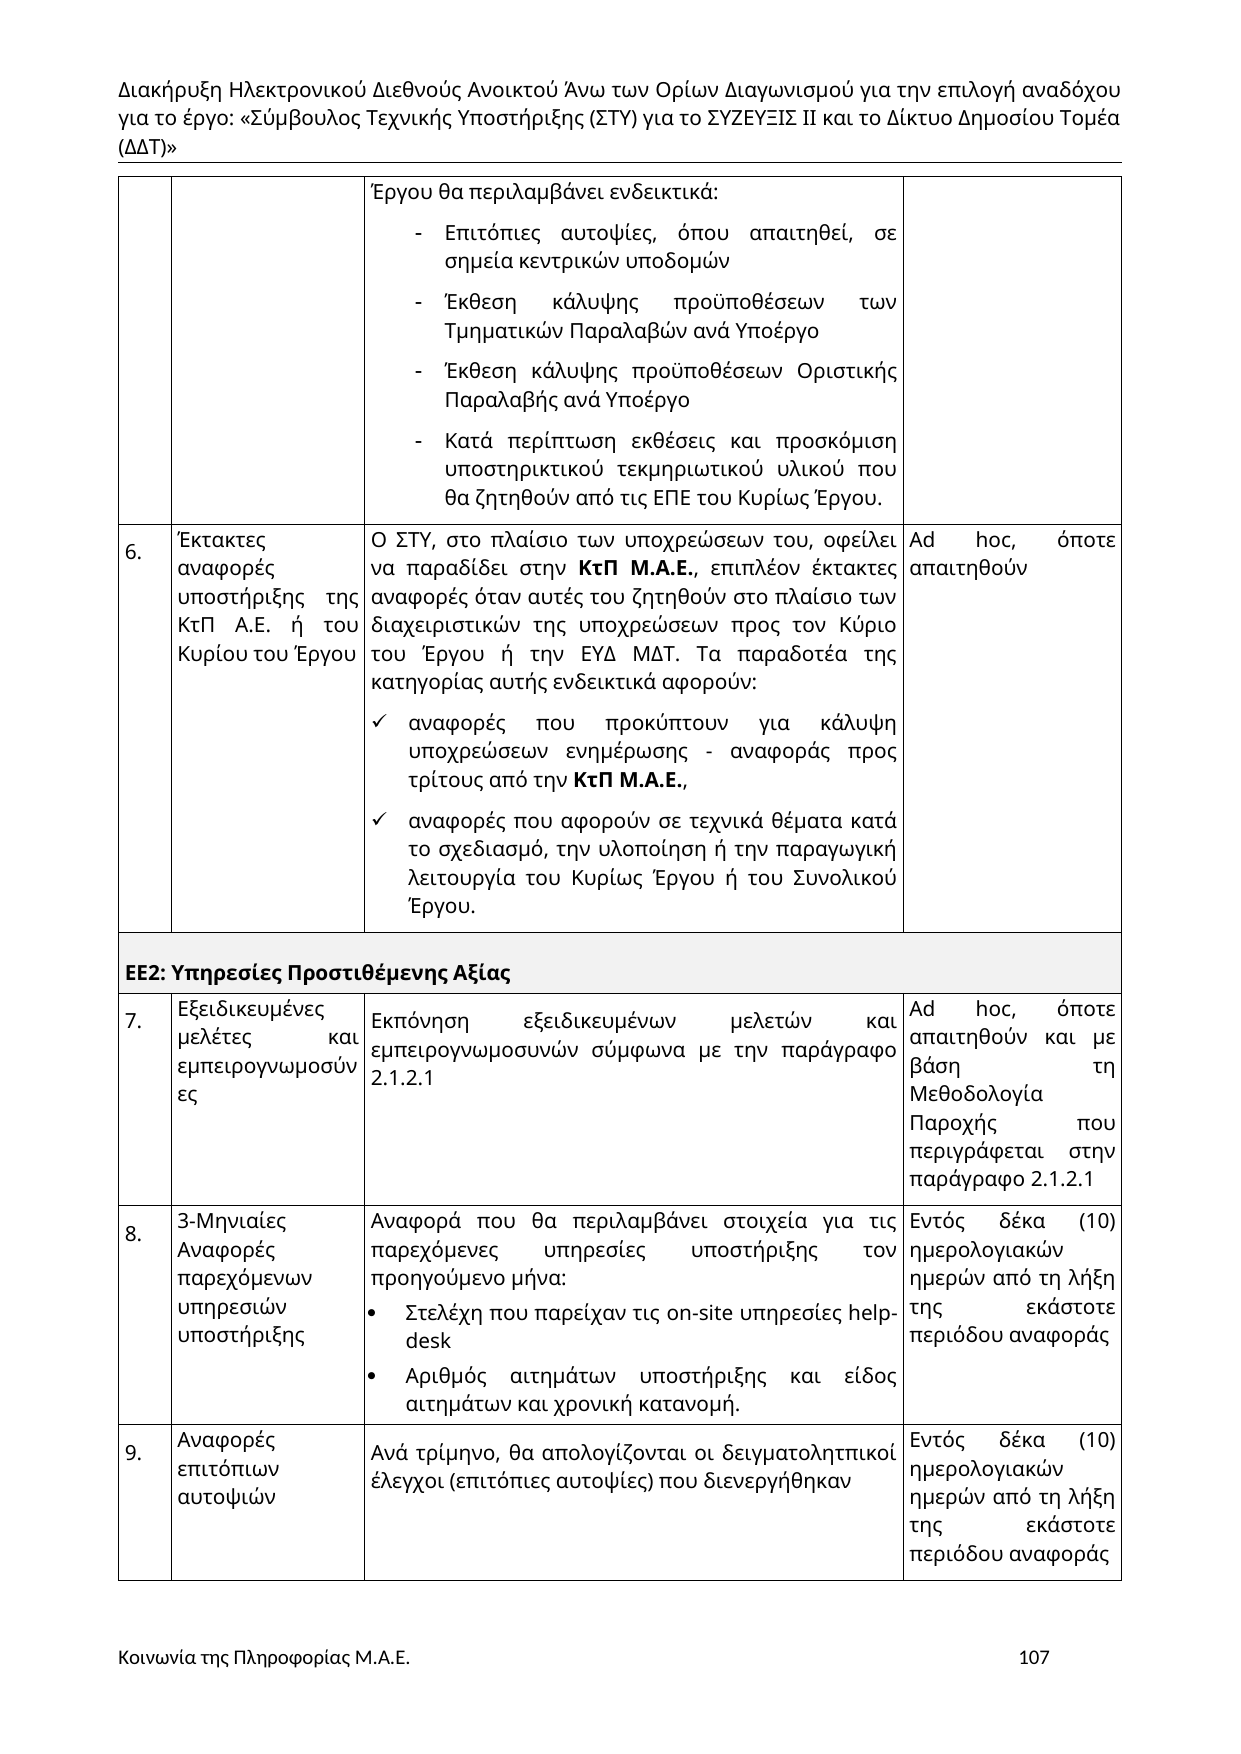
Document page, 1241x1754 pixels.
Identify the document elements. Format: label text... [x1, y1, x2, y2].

table_cell Αναφορά που θα περιλαμβάνει στοιχεία για τις παρεχόμενες υπηρεσίες υποστήριξης τον προηγούμενο μήνα: Στελέχη που παρείχαν τις on-site υπηρεσίες help-desk Αριθμός αιτημάτων υποστήριξης και είδος αιτημάτων και χρονική κατανομή. [365, 1206, 903, 1424]
table_cell Ο ΣΤΥ, στο πλαίσιο των υποχρεώσεων του, οφείλει να παραδίδει στην ΚτΠ Μ.Α.Ε., επιπλέον έκτακτες αναφορές όταν αυτές του ζητηθούν στο πλαίσιο των διαχειριστικών της υποχρεώσεων προς τον Κύριο του Έργου ή την ΕΥΔ ΜΔΤ. Τα παραδοτέα της κατηγορίας αυτής ενδεικτικά αφορούν: αναφορές που προκύπτουν για κάλυψη υποχρεώσεων ενημέρωσης - αναφοράς προς τρίτους από την ΚτΠ Μ.Α.Ε., αναφορές που αφορούν σε τεχνικά θέματα κατά το σχεδιασμό, την υλοποίηση ή την παραγωγική λειτουργία του Κυρίως Έργου ή του Συνολικού Έργου. [365, 525, 903, 932]
table_cell [119, 994, 171, 1205]
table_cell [365, 177, 903, 524]
table_cell Εντός δέκα (10) ημερολογιακών ημερών από τη λήξη της εκάστοτε περιόδου αναφοράς [904, 1206, 1121, 1424]
table_cell 3-Μηνιαίες Αναφορές παρεχόμενων υπηρεσιών υποστήριξης [172, 1206, 364, 1424]
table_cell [904, 177, 1121, 524]
table_cell Έκτακτες αναφορές υποστήριξης της ΚτΠ Α.Ε. ή του Κυρίου του Έργου [172, 525, 364, 932]
table_cell Εκπόνηση εξειδικευμένων μελετών και εμπειρογνωμοσυνών σύμφωνα με την παράγραφο 2.1.2.1 [365, 994, 903, 1205]
table_cell Αναφορές επιτόπιων αυτοψιών [172, 1425, 364, 1580]
table_cell ΕΕ2: Υπηρεσίες Προστιθέμενης Αξίας [119, 933, 1121, 993]
table_cell [119, 1206, 171, 1424]
table_cell [119, 1425, 171, 1580]
table_cell [119, 177, 171, 524]
table_cell Ad hoc, όποτε απαιτηθούν [904, 525, 1121, 932]
table_cell [119, 525, 171, 932]
table_cell Ad hoc, όποτε απαιτηθούν και με βάση τη Μεθοδολογία Παροχής που περιγράφεται στην παράγραφο 2.1.2.1 [904, 994, 1121, 1205]
table_cell Εξειδικευμένες μελέτες και εμπειρογνωμοσύνες [172, 994, 364, 1205]
table_cell Εντός δέκα (10) ημερολογιακών ημερών από τη λήξη της εκάστοτε περιόδου αναφοράς [904, 1425, 1121, 1580]
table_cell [172, 177, 364, 524]
table_cell Ανά τρίμηνο, θα απολογίζονται οι δειγματολητπικοί έλεγχοι (επιτόπιες αυτοψίες) που διενεργήθηκαν [365, 1425, 903, 1580]
